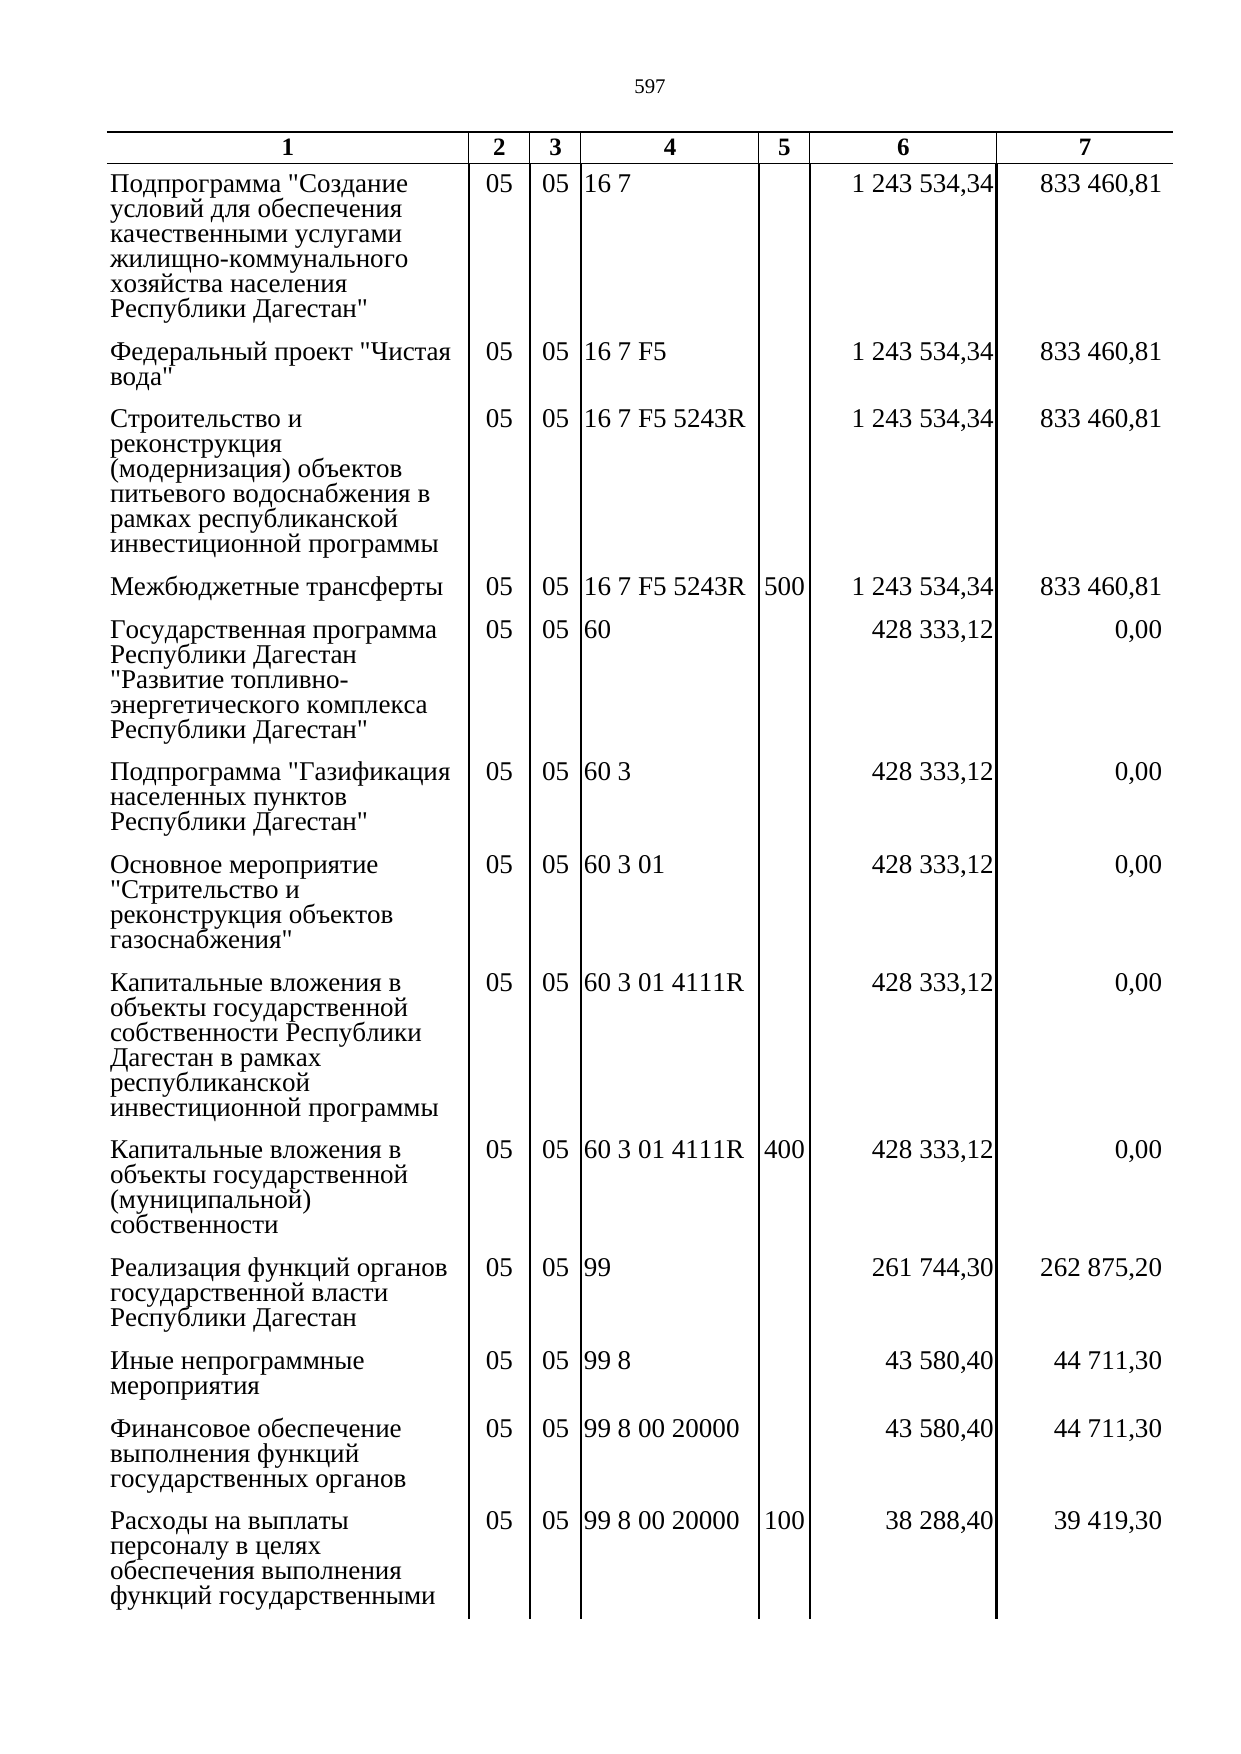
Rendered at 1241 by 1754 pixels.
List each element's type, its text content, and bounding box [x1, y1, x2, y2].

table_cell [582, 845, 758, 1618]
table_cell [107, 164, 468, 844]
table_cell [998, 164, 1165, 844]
table_header 6 [810, 133, 996, 163]
table_header 3 [530, 133, 580, 163]
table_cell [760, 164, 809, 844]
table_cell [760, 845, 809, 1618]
table_header 2 [469, 133, 529, 163]
table_header 4 [581, 133, 758, 163]
table_header 7 [997, 133, 1173, 163]
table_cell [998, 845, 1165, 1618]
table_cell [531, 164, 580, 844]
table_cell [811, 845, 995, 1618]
table_header 5 [759, 133, 809, 163]
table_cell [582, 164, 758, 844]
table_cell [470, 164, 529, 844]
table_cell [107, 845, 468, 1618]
table_header 1 [107, 133, 468, 163]
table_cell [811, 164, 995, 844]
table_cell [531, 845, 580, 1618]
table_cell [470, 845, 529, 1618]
